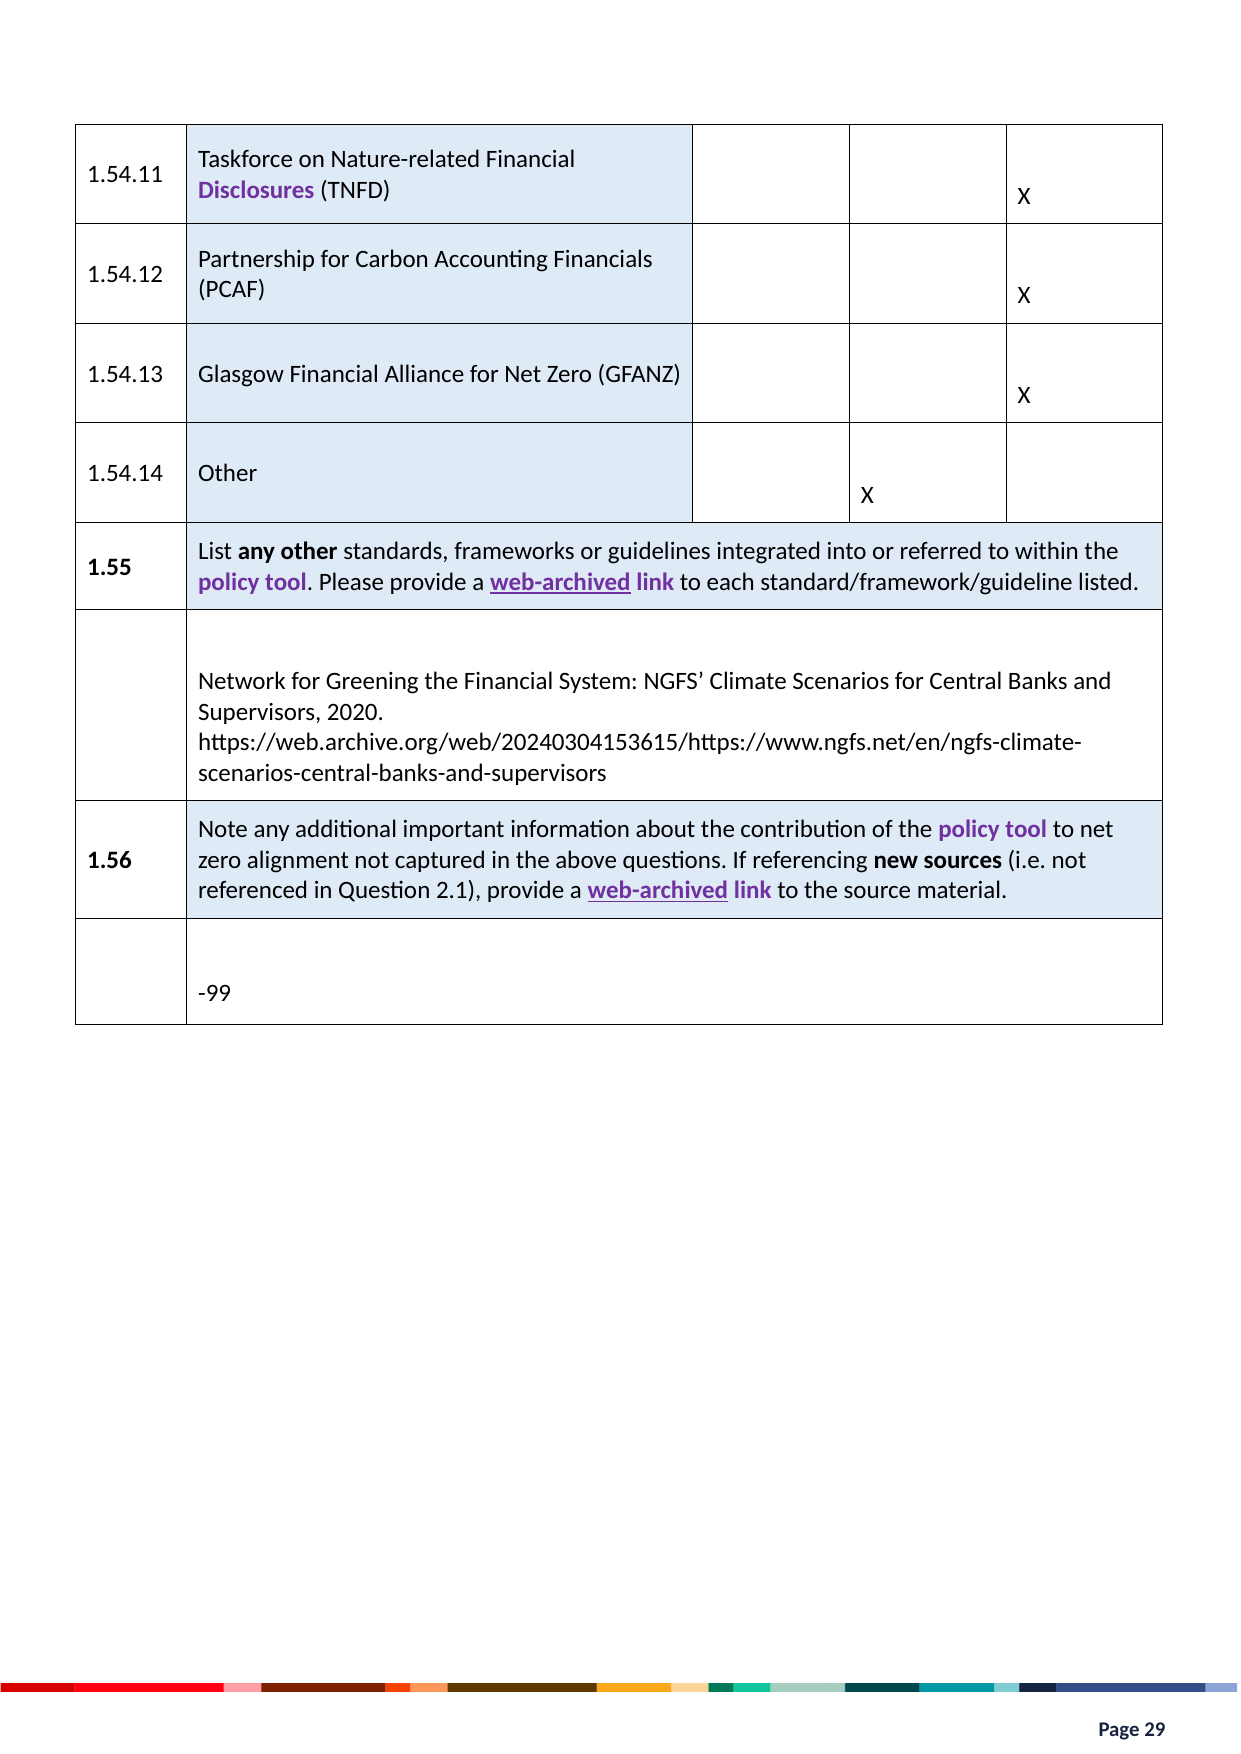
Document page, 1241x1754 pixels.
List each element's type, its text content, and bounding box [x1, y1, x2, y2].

table_cell 1.55 [76, 523, 186, 609]
table_cell Glasgow Financial Alliance for Net Zero (GFANZ) [187, 324, 692, 422]
table_cell [693, 125, 849, 223]
table_cell [850, 324, 1006, 422]
table_cell Note any additional important information about the contribution of the policy tool to net zero alignment not captured in the above questions. If referencing new sources (i.e. not referenced in Question 2.1), provide a web-archived link to the source material. [187, 801, 1162, 918]
table_cell [1007, 423, 1162, 522]
table_cell [850, 125, 1006, 223]
table_cell 1.56 [76, 801, 186, 918]
table_cell [76, 610, 186, 800]
table_cell 1.54.11 [76, 125, 186, 223]
table_cell 1.54.14 [76, 423, 186, 522]
table_cell [76, 919, 186, 1024]
table_cell 1.54.13 [76, 324, 186, 422]
table_cell 1.54.12 [76, 224, 186, 323]
table_cell [693, 324, 849, 422]
table_cell Network for Greening the Financial System: NGFS’ Climate Scenarios for Central Banks and Supervisors, 2020. https://web.archive.org/web/20240304153615/https://www.ngfs.net/en/ngfs-climate-scenarios-central-banks-and-supervisors [187, 610, 1162, 800]
table_cell Partnership for Carbon Accounting Financials (PCAF) [187, 224, 692, 323]
table_cell [693, 423, 849, 522]
table_cell Taskforce on Nature-related Financial Disclosures (TNFD) [187, 125, 692, 223]
table_cell -99 [187, 919, 1162, 1024]
table_cell [850, 224, 1006, 323]
table_cell [693, 224, 849, 323]
table_cell List any other standards, frameworks or guidelines integrated into or referred to within the policy tool. Please provide a web-archived link to each standard/framework/guideline listed. [187, 523, 1162, 609]
table_cell X [1007, 125, 1162, 223]
picture [0, 1683, 1236, 1692]
table_cell X [1007, 224, 1162, 323]
table_cell X [1007, 324, 1162, 422]
table_cell X [850, 423, 1006, 522]
table_cell Other [187, 423, 692, 522]
